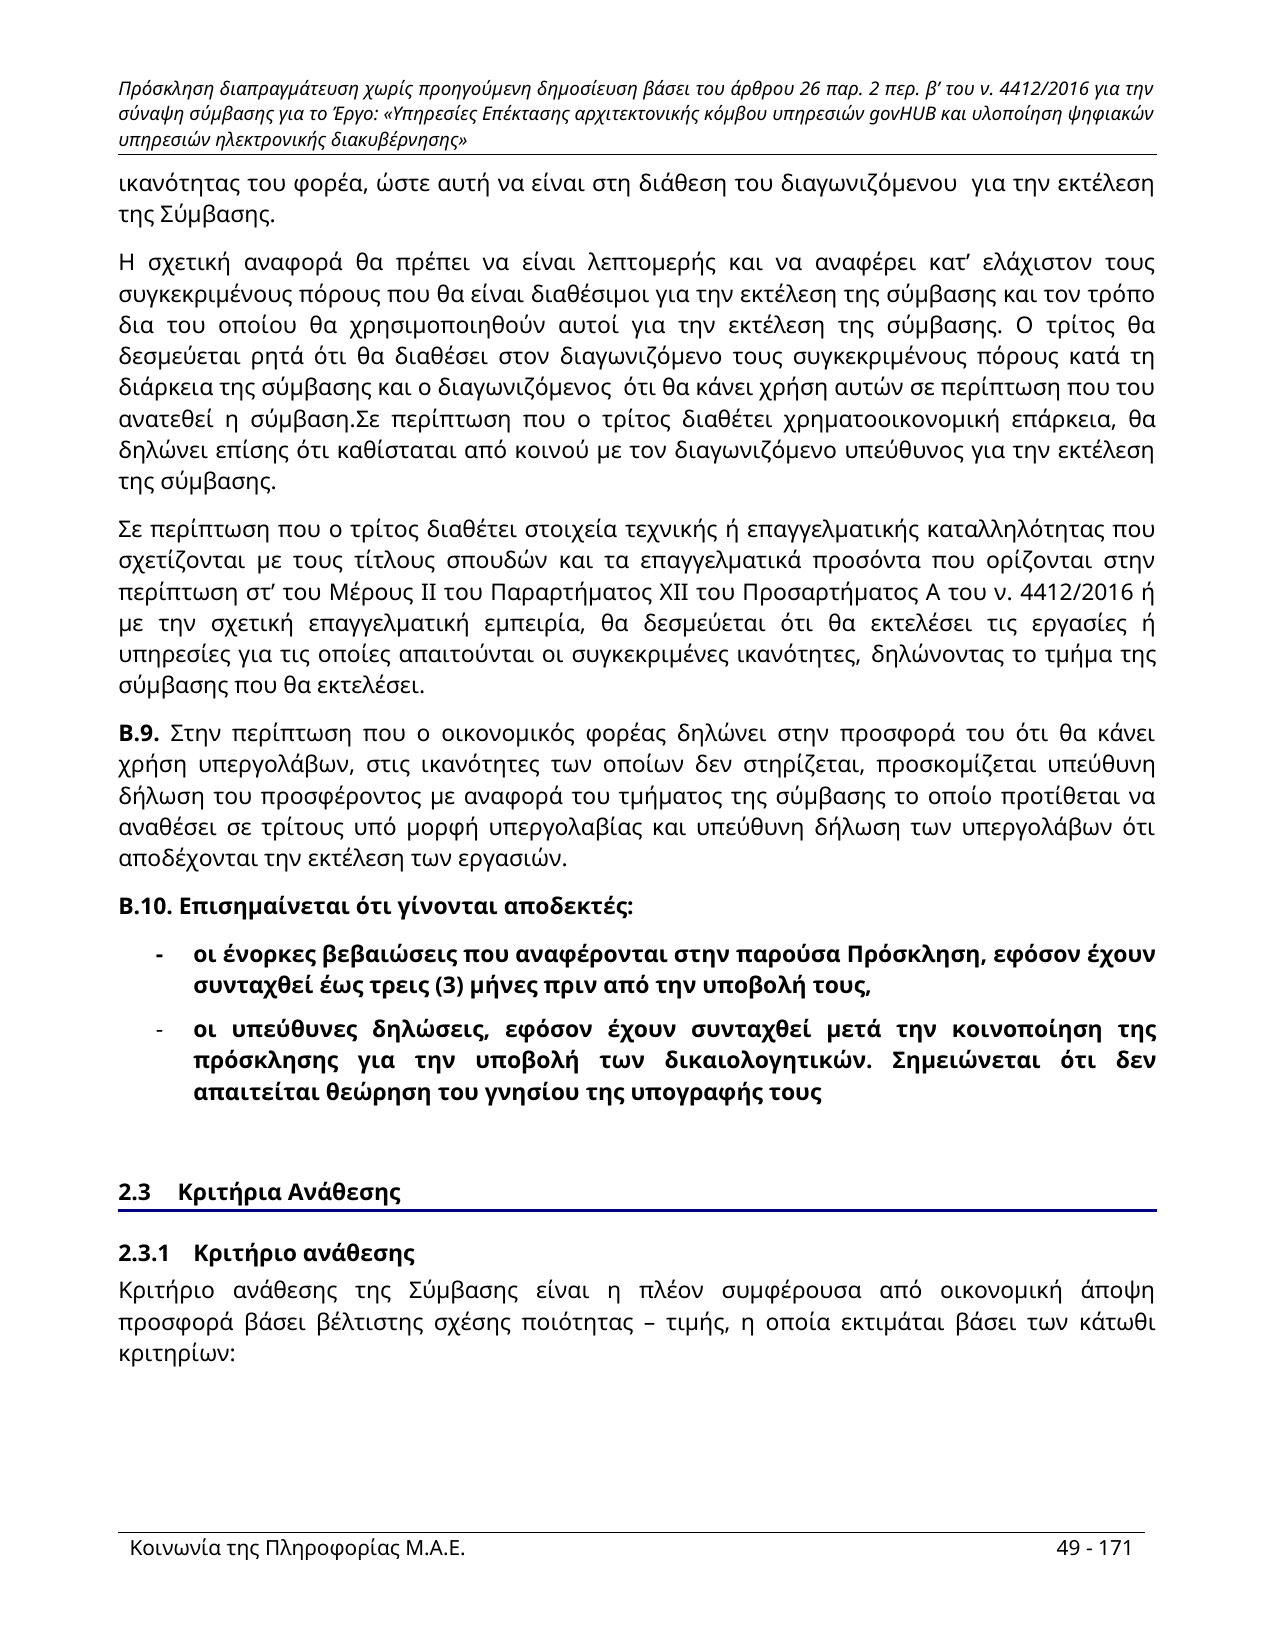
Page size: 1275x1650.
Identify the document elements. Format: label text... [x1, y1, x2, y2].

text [118, 167, 1157, 230]
text Κριτήριο ανάθεσης της Σύμβασης είναι η πλέον συμφέρουσα από οικονομική άποψη προσφορά βάσει βέλτιστης σχέσης ποιότητας – τιμής, η οποία εκτιμάται βάσει των κάτωθι κριτηρίων: [118, 1274, 1157, 1368]
text Β.9. Στην περίπτωση που ο οικονομικός φορέας δηλώνει στην προσφορά του ότι θα κάνει χρήση υπεργολάβων, στις ικανότητες των οποίων δεν στηρίζεται, προσκομίζεται υπεύθυνη δήλωση του προσφέροντος με αναφορά του τμήματος της σύμβασης το οποίο προτίθεται να αναθέσει σε τρίτους υπό μορφή υπεργολαβίας και υπεύθυνη δήλωση των υπεργολάβων ότι αποδέχονται την εκτέλεση των εργασιών. [118, 717, 1157, 873]
list οι υπεύθυνες δηλώσεις, εφόσον έχουν συνταχθεί μετά την κοινοποίηση της πρόσκλησης για την υποβολή των δικαιολογητικών. Σημειώνεται ότι δεν απαιτείται θεώρηση του γνησίου της υπογραφής τους [156, 1013, 1157, 1107]
list οι ένορκες βεβαιώσεις που αναφέρονται στην παρούσα Πρόσκληση, εφόσον έχουν συνταχθεί έως τρεις (3) μήνες πριν από την υποβολή τους, [156, 938, 1157, 1001]
text Β.10. Επισημαίνεται ότι γίνονται αποδεκτές: [118, 890, 1157, 921]
subtitle Κριτήριο ανάθεσης [118, 1237, 1157, 1268]
text Η σχετική αναφορά θα πρέπει να είναι λεπτομερής και να αναφέρει κατ’ ελάχιστον τους συγκεκριμένους πόρους που θα είναι διαθέσιμοι για την εκτέλεση της σύμβασης και τον τρόπο δια του οποίου θα χρησιμοποιηθούν αυτοί για την εκτέλεση της σύμβασης. Ο τρίτος θα δεσμεύεται ρητά ότι θα διαθέσει στον διαγωνιζόμενο τους συγκεκριμένους πόρους κατά τη διάρκεια της σύμβασης και ο διαγωνιζόμενος ότι θα κάνει χρήση αυτών σε περίπτωση που του ανατεθεί η σύμβαση.Σε περίπτωση που ο τρίτος διαθέτει χρηματοοικονομική επάρκεια, θα δηλώνει επίσης ότι καθίσταται από κοινού με τον διαγωνιζόμενο υπεύθυνος για την εκτέλεση της σύμβασης. [118, 246, 1157, 496]
subtitle Κριτήρια Ανάθεσης [118, 1176, 1157, 1209]
text Σε περίπτωση που ο τρίτος διαθέτει στοιχεία τεχνικής ή επαγγελματικής καταλληλότητας που σχετίζονται με τους τίτλους σπουδών και τα επαγγελματικά προσόντα που ορίζονται στην περίπτωση στ’ του Μέρους ΙΙ του Παραρτήματος ΧΙΙ του Προσαρτήματος Α του ν. 4412/2016 ή με την σχετική επαγγελματική εμπειρία, θα δεσμεύεται ότι θα εκτελέσει τις εργασίες ή υπηρεσίες για τις οποίες απαιτούνται οι συγκεκριμένες ικανότητες, δηλώνοντας το τμήμα της σύμβασης που θα εκτελέσει. [118, 513, 1157, 701]
